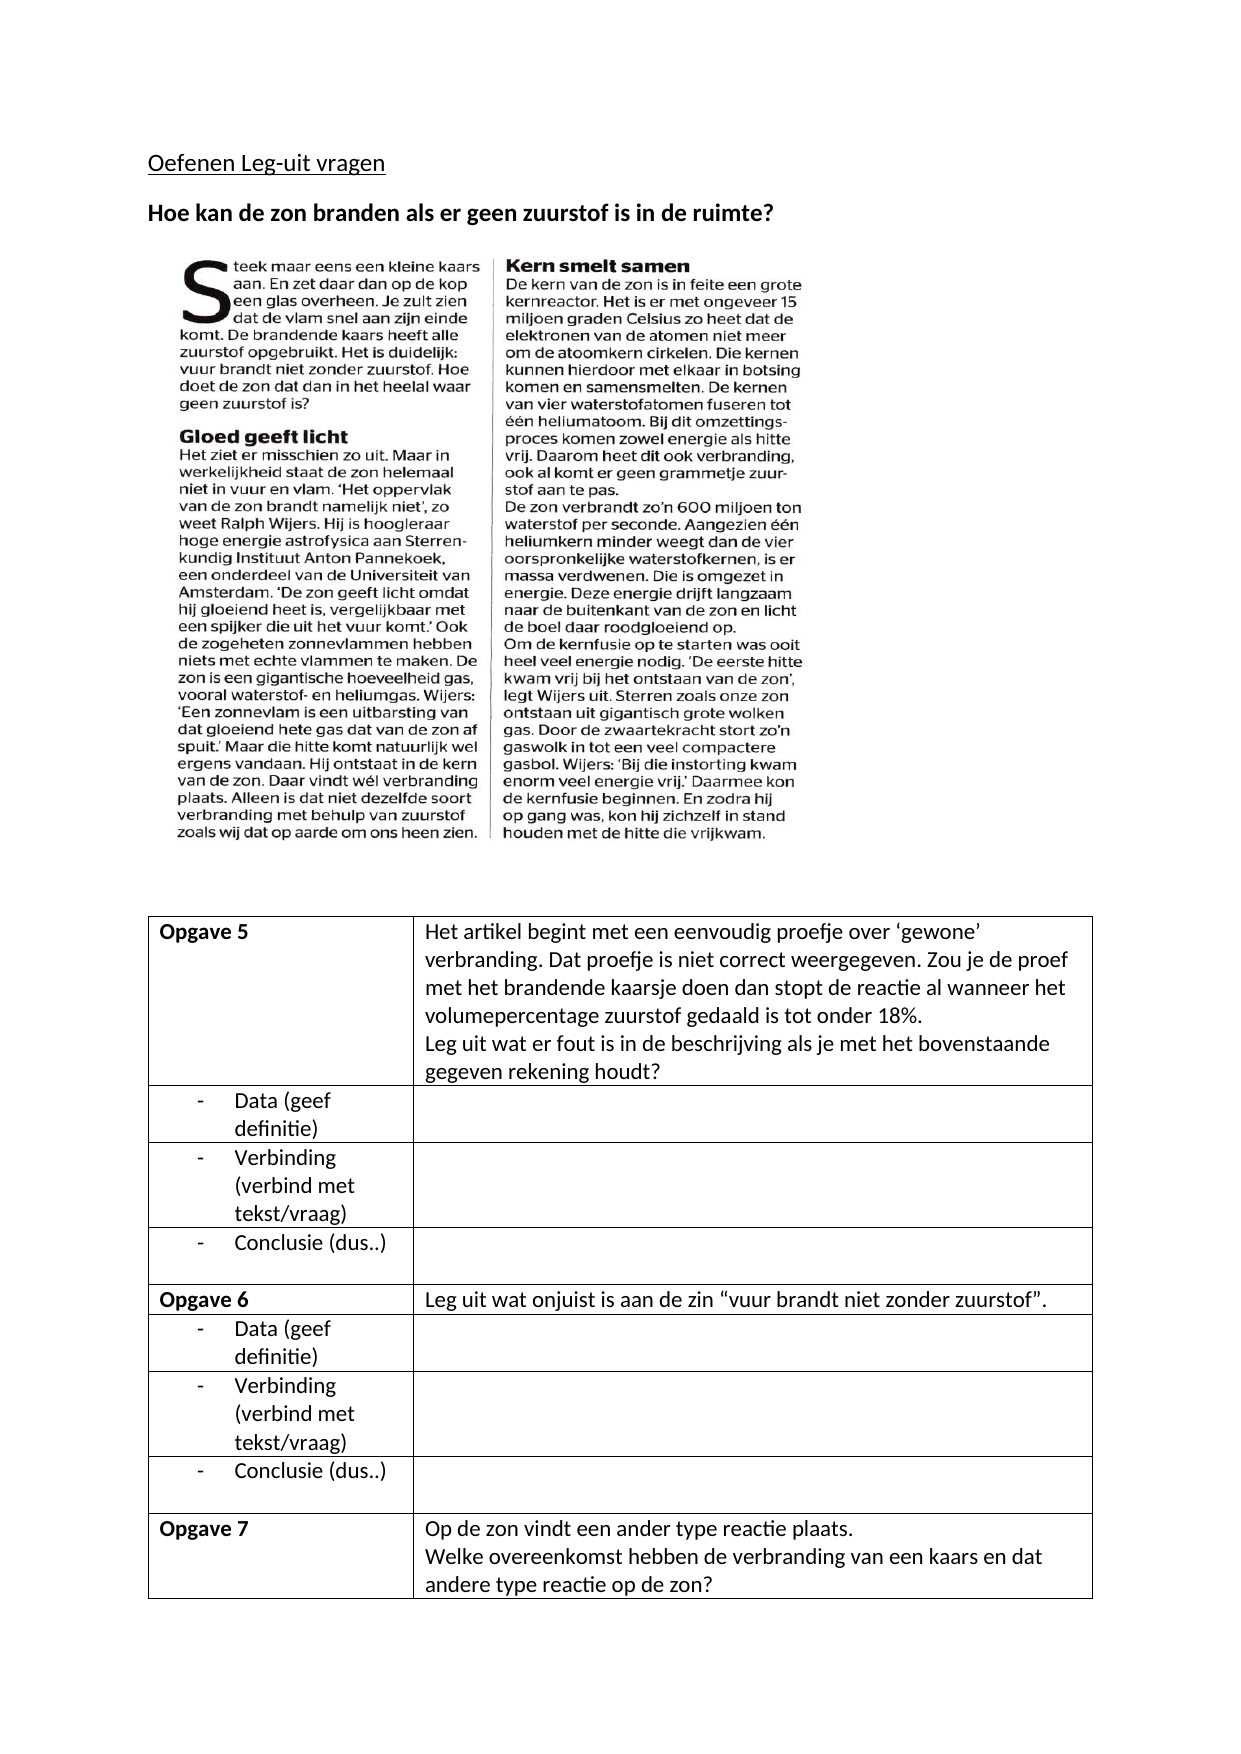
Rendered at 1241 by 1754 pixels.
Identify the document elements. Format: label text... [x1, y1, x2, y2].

table_header Het artikel begint met een eenvoudig proefje over ‘gewone’ verbranding. Dat proefje is niet correct weergegeven. Zou je de proef met het brandende kaarsje doen dan stopt de reactie al wanneer het volumepercentage zuurstof gedaald is tot onder 18%. Leg uit wat er fout is in de beschrijving als je met het bovenstaande gegeven rekening houdt? [414, 917, 1092, 1085]
table_cell Leg uit wat onjuist is aan de zin “vuur brandt niet zonder zuurstof”. [414, 1285, 1092, 1313]
table_cell [414, 1457, 1092, 1513]
table_cell [414, 1372, 1092, 1456]
table_cell Conclusie (dus..) [149, 1457, 413, 1513]
table_header Opgave 5 [149, 917, 413, 1085]
table_cell Data (geef definitie) [149, 1315, 413, 1371]
table_cell Op de zon vindt een ander type reactie plaats. Welke overeenkomst hebben de verbranding van een kaars en dat andere type reactie op de zon? [414, 1514, 1092, 1598]
table_cell [414, 1086, 1092, 1142]
table_cell Verbinding (verbind met tekst/vraag) [149, 1143, 413, 1227]
table_cell Opgave 7 [149, 1514, 413, 1598]
text Oefenen Leg-uit vragen [148, 148, 1093, 178]
picture [163, 246, 811, 851]
table_cell Data (geef definitie) [149, 1086, 413, 1142]
text Hoe kan de zon branden als er geen zuurstof is in de ruimte? [148, 197, 1093, 228]
table_cell [414, 1315, 1092, 1371]
table_cell Verbinding (verbind met tekst/vraag) [149, 1372, 413, 1456]
table_cell Conclusie (dus..) [149, 1228, 413, 1284]
table_cell [414, 1228, 1092, 1284]
table_cell [414, 1143, 1092, 1227]
table_cell Opgave 6 [149, 1285, 413, 1313]
